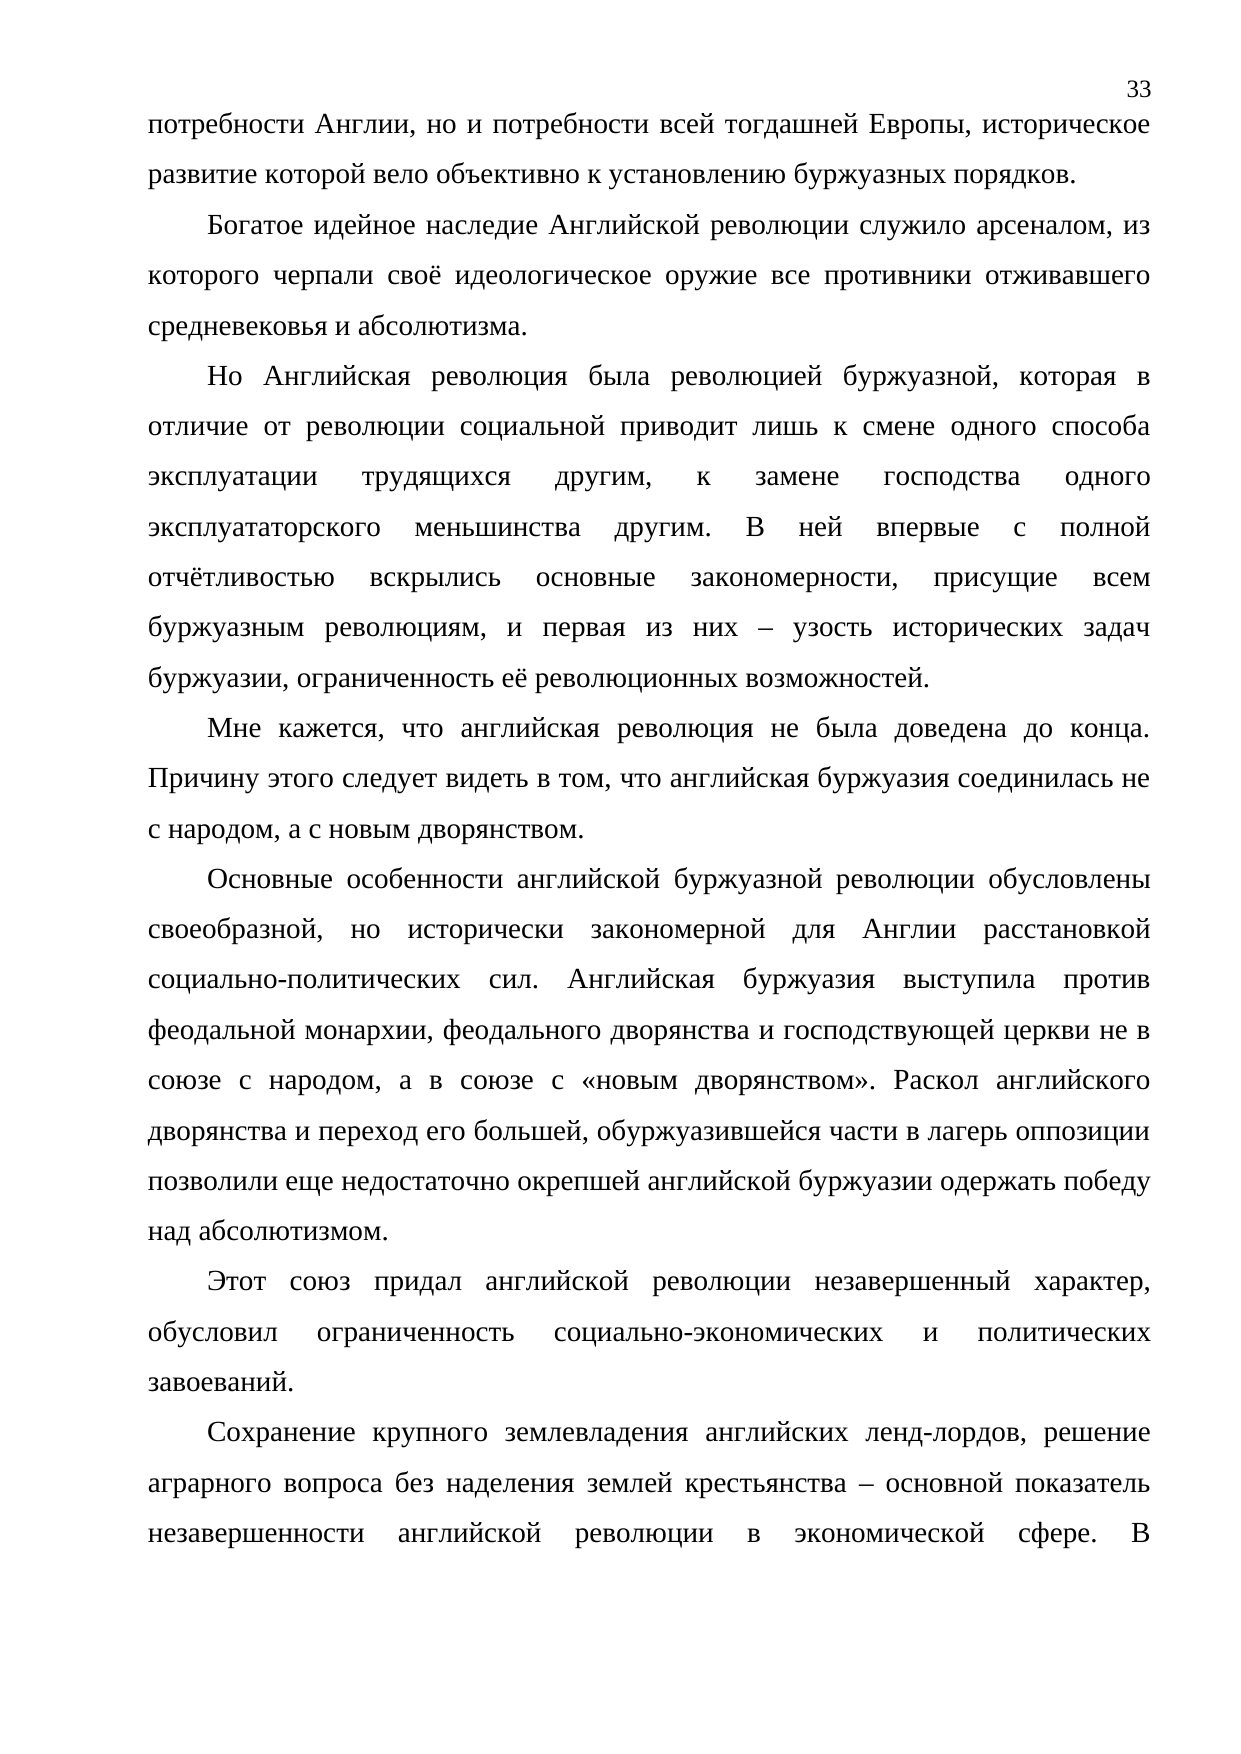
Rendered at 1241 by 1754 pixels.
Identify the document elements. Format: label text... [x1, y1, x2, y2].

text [148, 1414, 1152, 1549]
text Богатое идейное наследие Английской революции служило арсеналом, из которого черпали своё идеологическое оружие все противники отживавшего средневековья и абсолютизма. [148, 207, 1152, 341]
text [148, 106, 1152, 190]
text Мне кажется, что английская революция не была доведена до конца. Причину этого следует видеть в том, что английская буржуазия соединилась не с народом, а с новым дворянством. [148, 710, 1152, 844]
text Этот союз придал английской революции незавершенный характер, обусловил ограниченность социально-экономических и политических завоеваний. [148, 1263, 1152, 1398]
text Но Английская революция была революцией буржуазной, которая в отличие от революции социальной приводит лишь к смене одного способа эксплуатации трудящихся другим, к замене господства одного эксплуататорского меньшинства другим. В ней впервые с полной отчётливостью вскрылись основные закономерности, присущие всем буржуазным революциям, и первая из них – узость исторических задач буржуазии, ограниченность её революционных возможностей. [148, 358, 1152, 693]
text Основные особенности английской буржуазной революции обусловлены своеобразной, но исторически закономерной для Англии расстановкой социально-политических сил. Английская буржуазия выступила против феодальной монархии, феодального дворянства и господствующей церкви не в союзе с народом, а в союзе с «новым дворянством». Раскол английского дворянства и переход его большей, обуржуазившейся части в лагерь оппозиции позволили еще недостаточно окрепшей английской буржуазии одержать победу над абсолютизмом. [148, 861, 1152, 1247]
